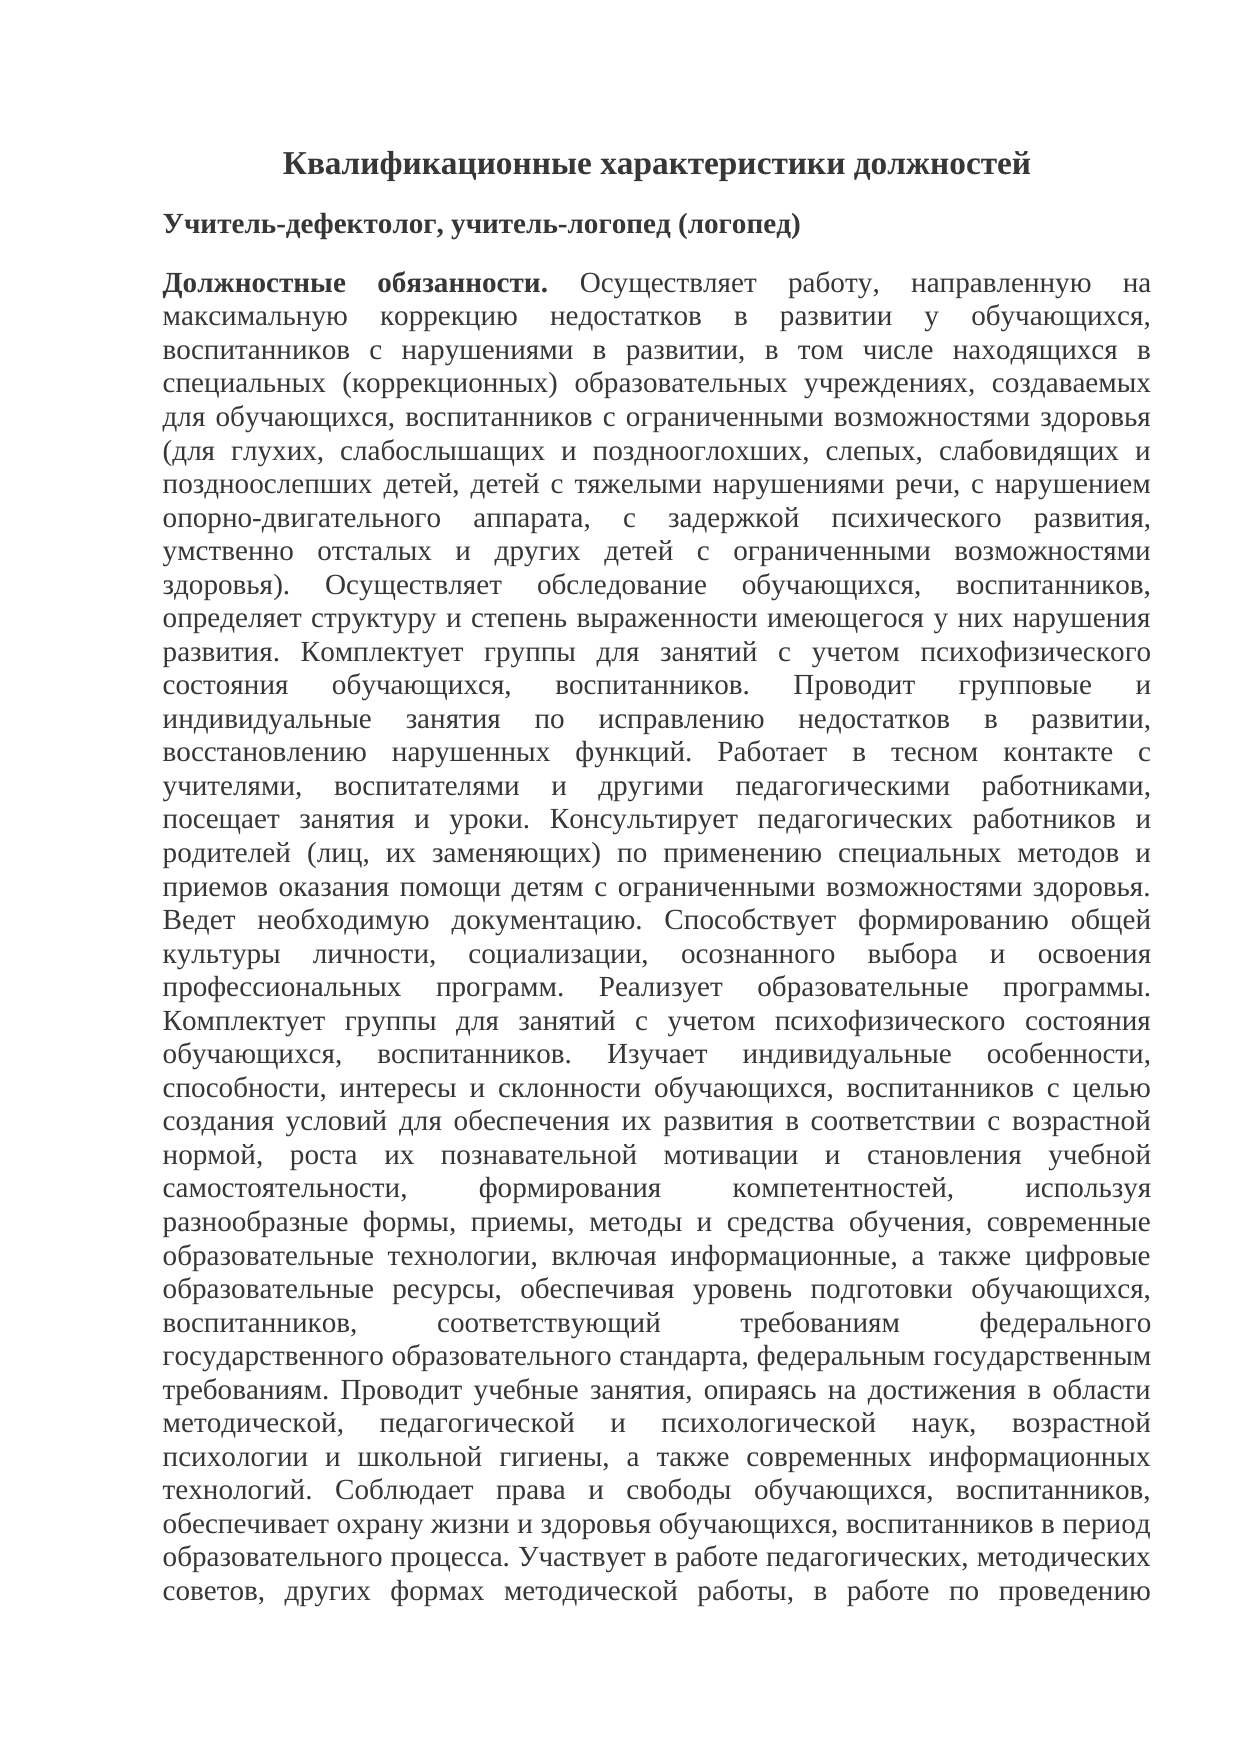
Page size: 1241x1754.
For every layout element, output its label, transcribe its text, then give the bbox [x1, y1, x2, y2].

text Учитель-дефектолог, учитель-логопед (логопед) [162, 206, 1152, 240]
text Квалификационные характеристики должностей [162, 143, 1152, 181]
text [162, 265, 1152, 1607]
